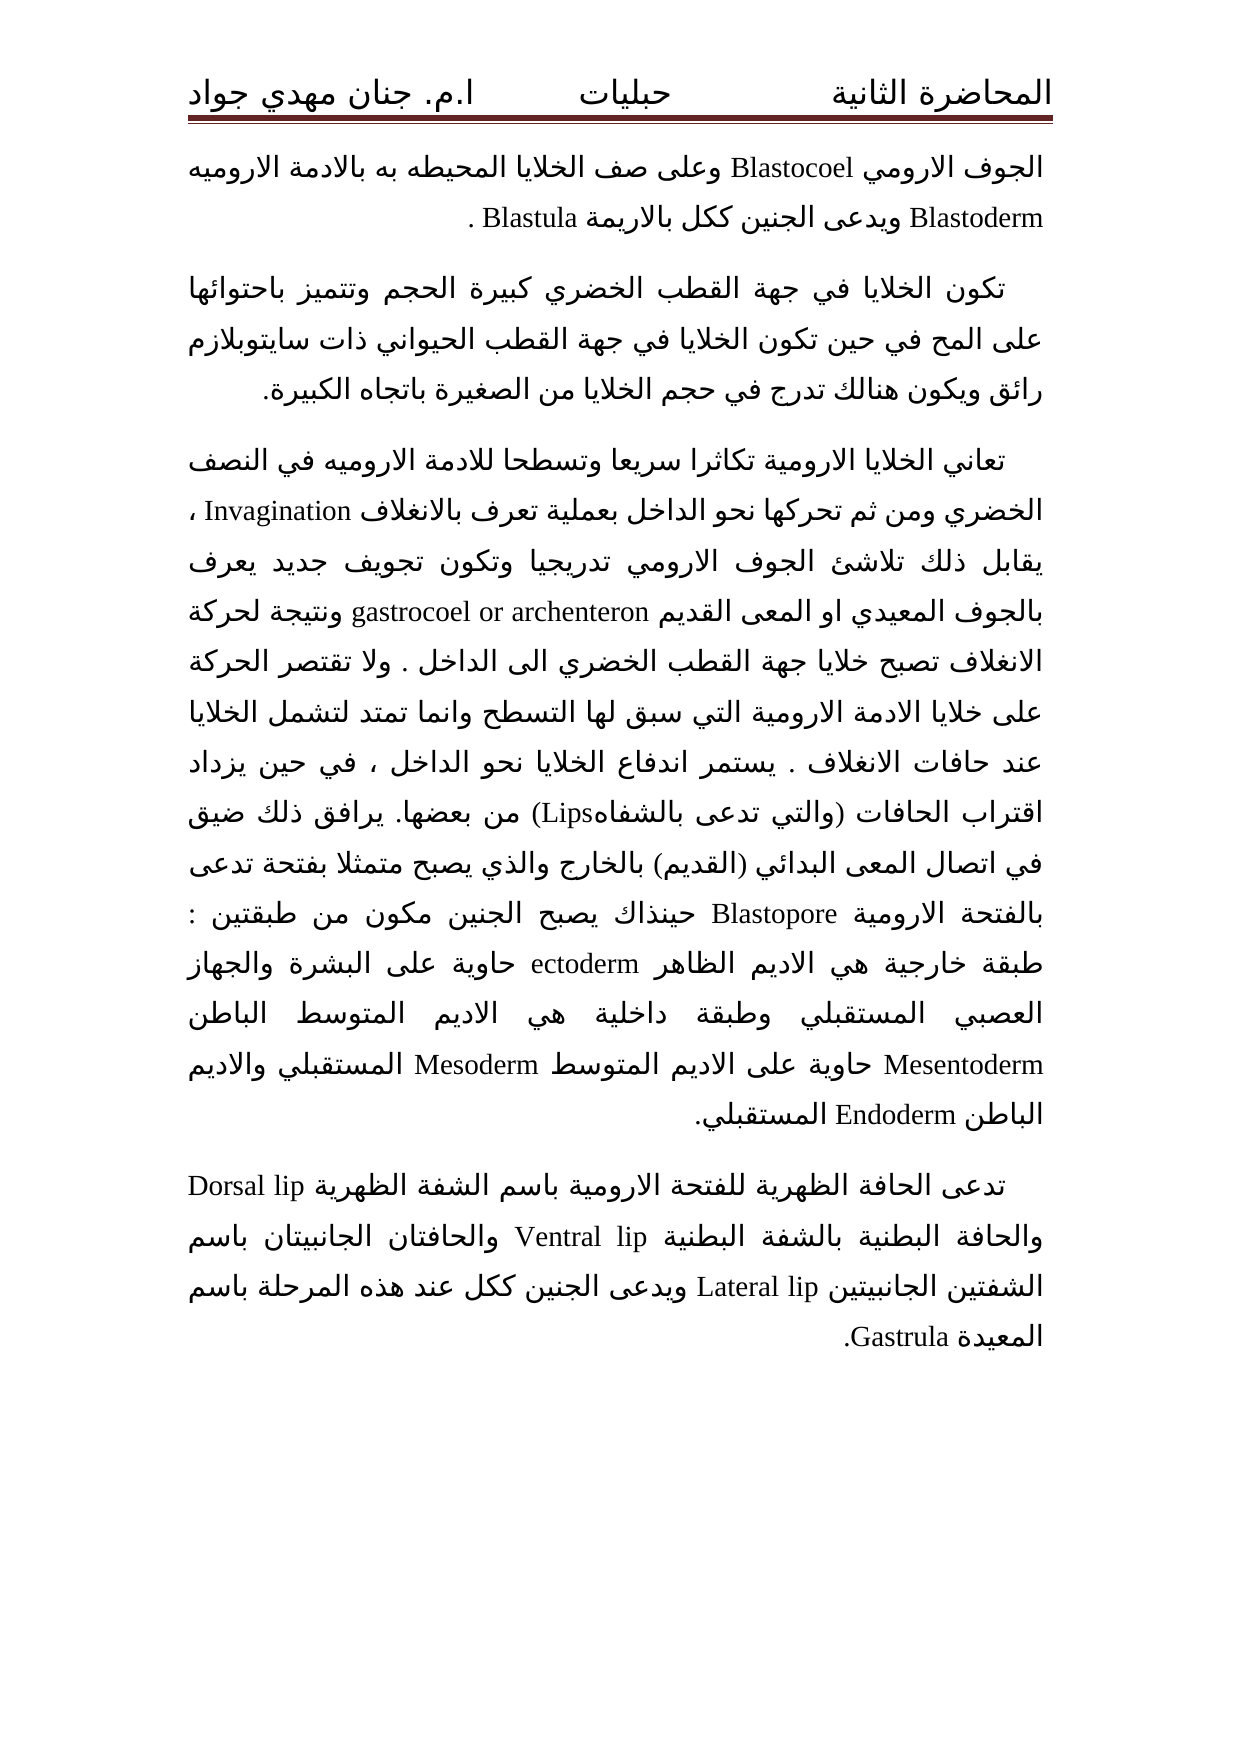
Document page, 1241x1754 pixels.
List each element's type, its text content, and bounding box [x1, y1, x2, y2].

text تدعى الحافة الظهرية للفتحة الارومية باسم الشفة الظهرية Dorsal lip والحافة البطنية بالشفة البطنية Ventral lip والحافتان الجانبيتان باسم الشفتين الجانبيتين Lateral lip ويدعى الجنين ككل عند هذه المرحلة باسم المعيدة Gastrula. [187, 1168, 1044, 1353]
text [187, 150, 1044, 234]
text تكون الخلايا في جهة القطب الخضري كبيرة الحجم وتتميز باحتوائها على المح في حين تكون الخلايا في جهة القطب الحيواني ذات سايتوبلازم رائق ويكون هنالك تدرج في حجم الخلايا من الصغيرة باتجاه الكبيرة. [187, 271, 1044, 406]
text تعاني الخلايا الارومية تكاثرا سريعا وتسطحا للادمة الاروميه في النصف الخضري ومن ثم تحركها نحو الداخل بعملية تعرف بالانغلاف Invagination ، يقابل ذلك تلاشئ الجوف الارومي تدريجيا وتكون تجويف جديد يعرف بالجوف المعيدي او المعى القديم gastrocoel or archenteron ونتيجة لحركة الانغلاف تصبح خلايا جهة القطب الخضري الى الداخل . ولا تقتصر الحركة على خلايا الادمة الارومية التي سبق لها التسطح وانما تمتد لتشمل الخلايا عند حافات الانغلاف . يستمر اندفاع الخلايا نحو الداخل ، في حين يزداد اقتراب الحافات (والتي تدعى بالشفاهLips) من بعضها. يرافق ذلك ضيق في اتصال المعى البدائي (القديم) بالخارج والذي يصبح متمثلا بفتحة تدعى بالفتحة الارومية Blastopore حينذاك يصبح الجنين مكون من طبقتين : طبقة خارجية هي الاديم الظاهر ectoderm حاوية على البشرة والجهاز العصبي المستقبلي وطبقة داخلية هي الاديم المتوسط الباطن Mesentoderm حاوية على الاديم المتوسط Mesoderm المستقبلي والاديم الباطن Endoderm المستقبلي. [187, 443, 1044, 1131]
